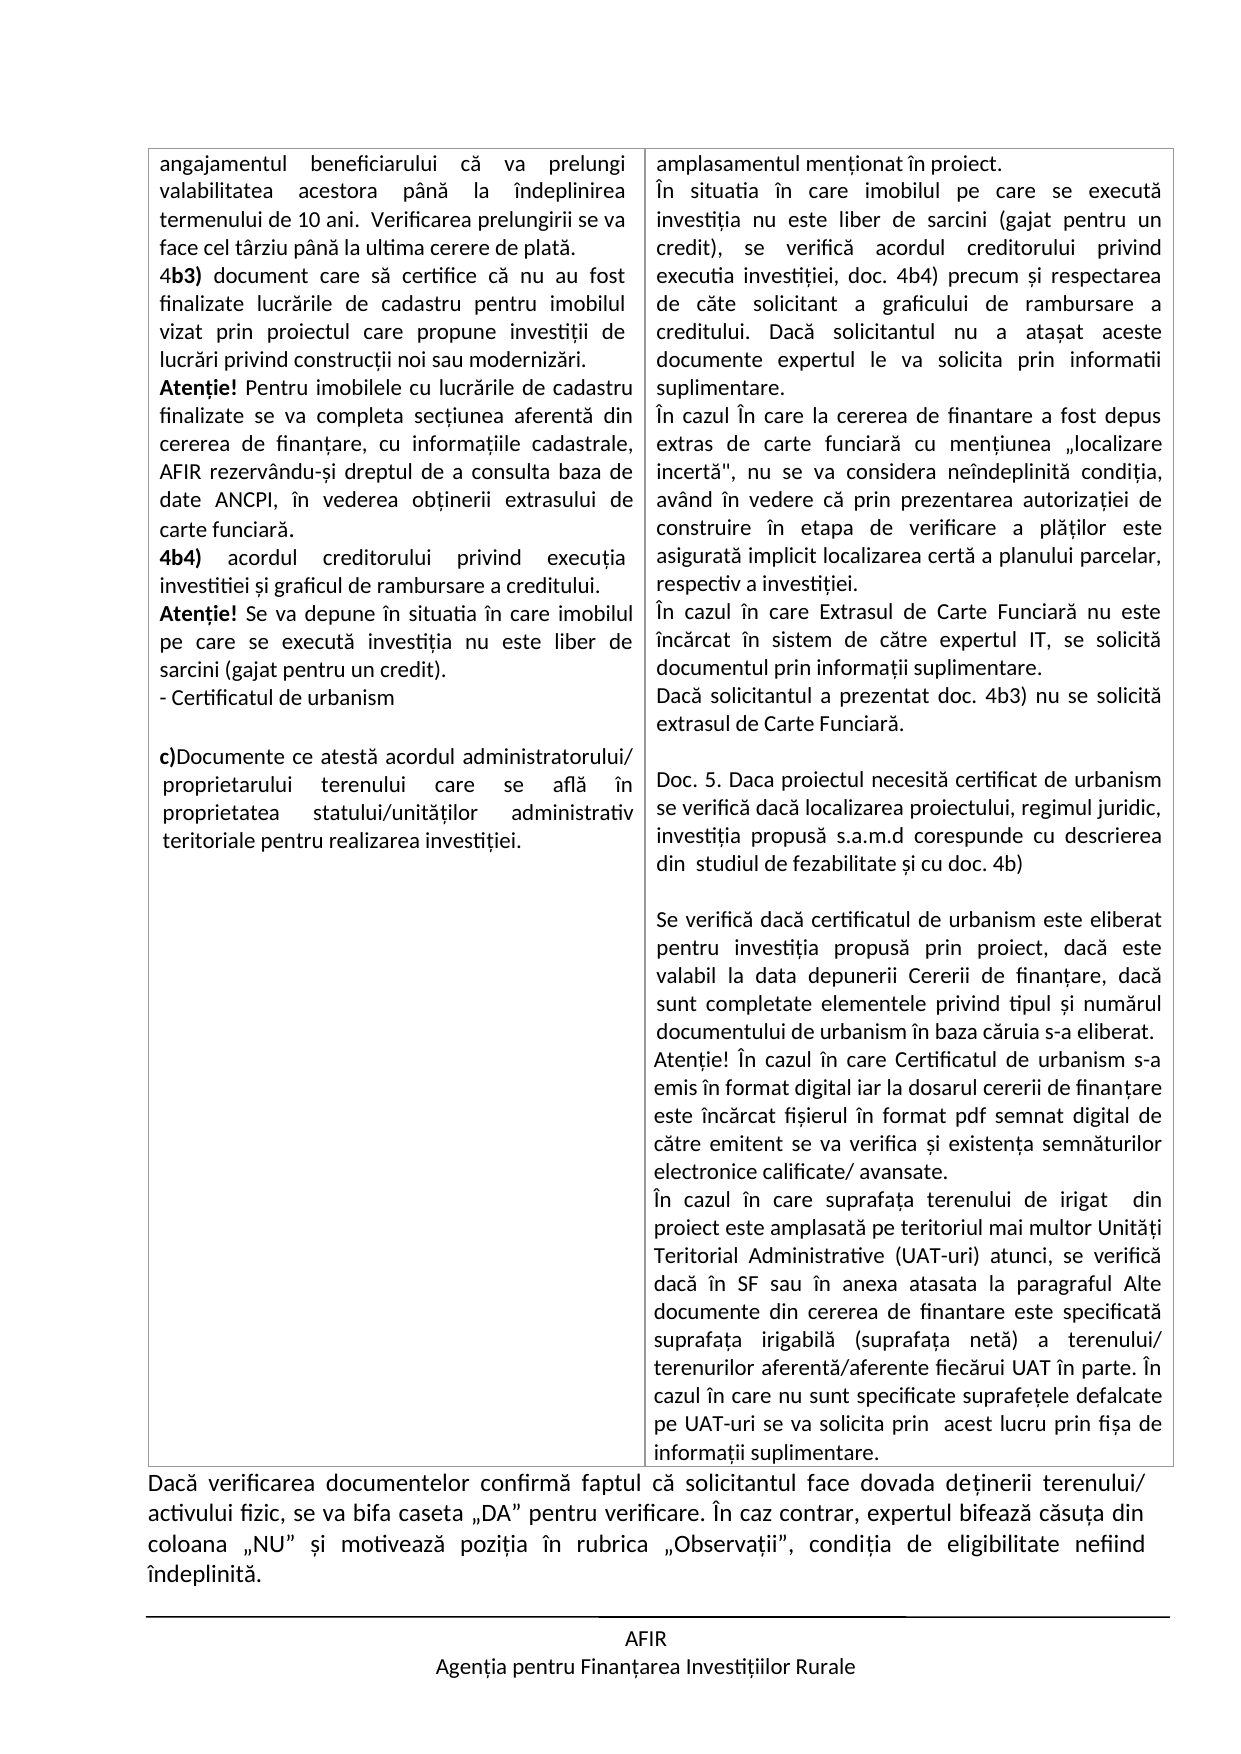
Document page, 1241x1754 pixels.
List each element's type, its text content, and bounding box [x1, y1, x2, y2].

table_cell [646, 149, 1173, 1466]
text Dacă verificarea documentelor confirmă faptul că solicitantul face dovada deținerii terenului/ activului fizic, se va bifa caseta „DA” pentru verificare. În caz contrar, expertul bifează căsuţa din coloana „NU” şi motivează poziţia în rubrica „Observaţii”, condiția de eligibilitate nefiind îndeplinită. [148, 1467, 1146, 1589]
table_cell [149, 149, 644, 1466]
